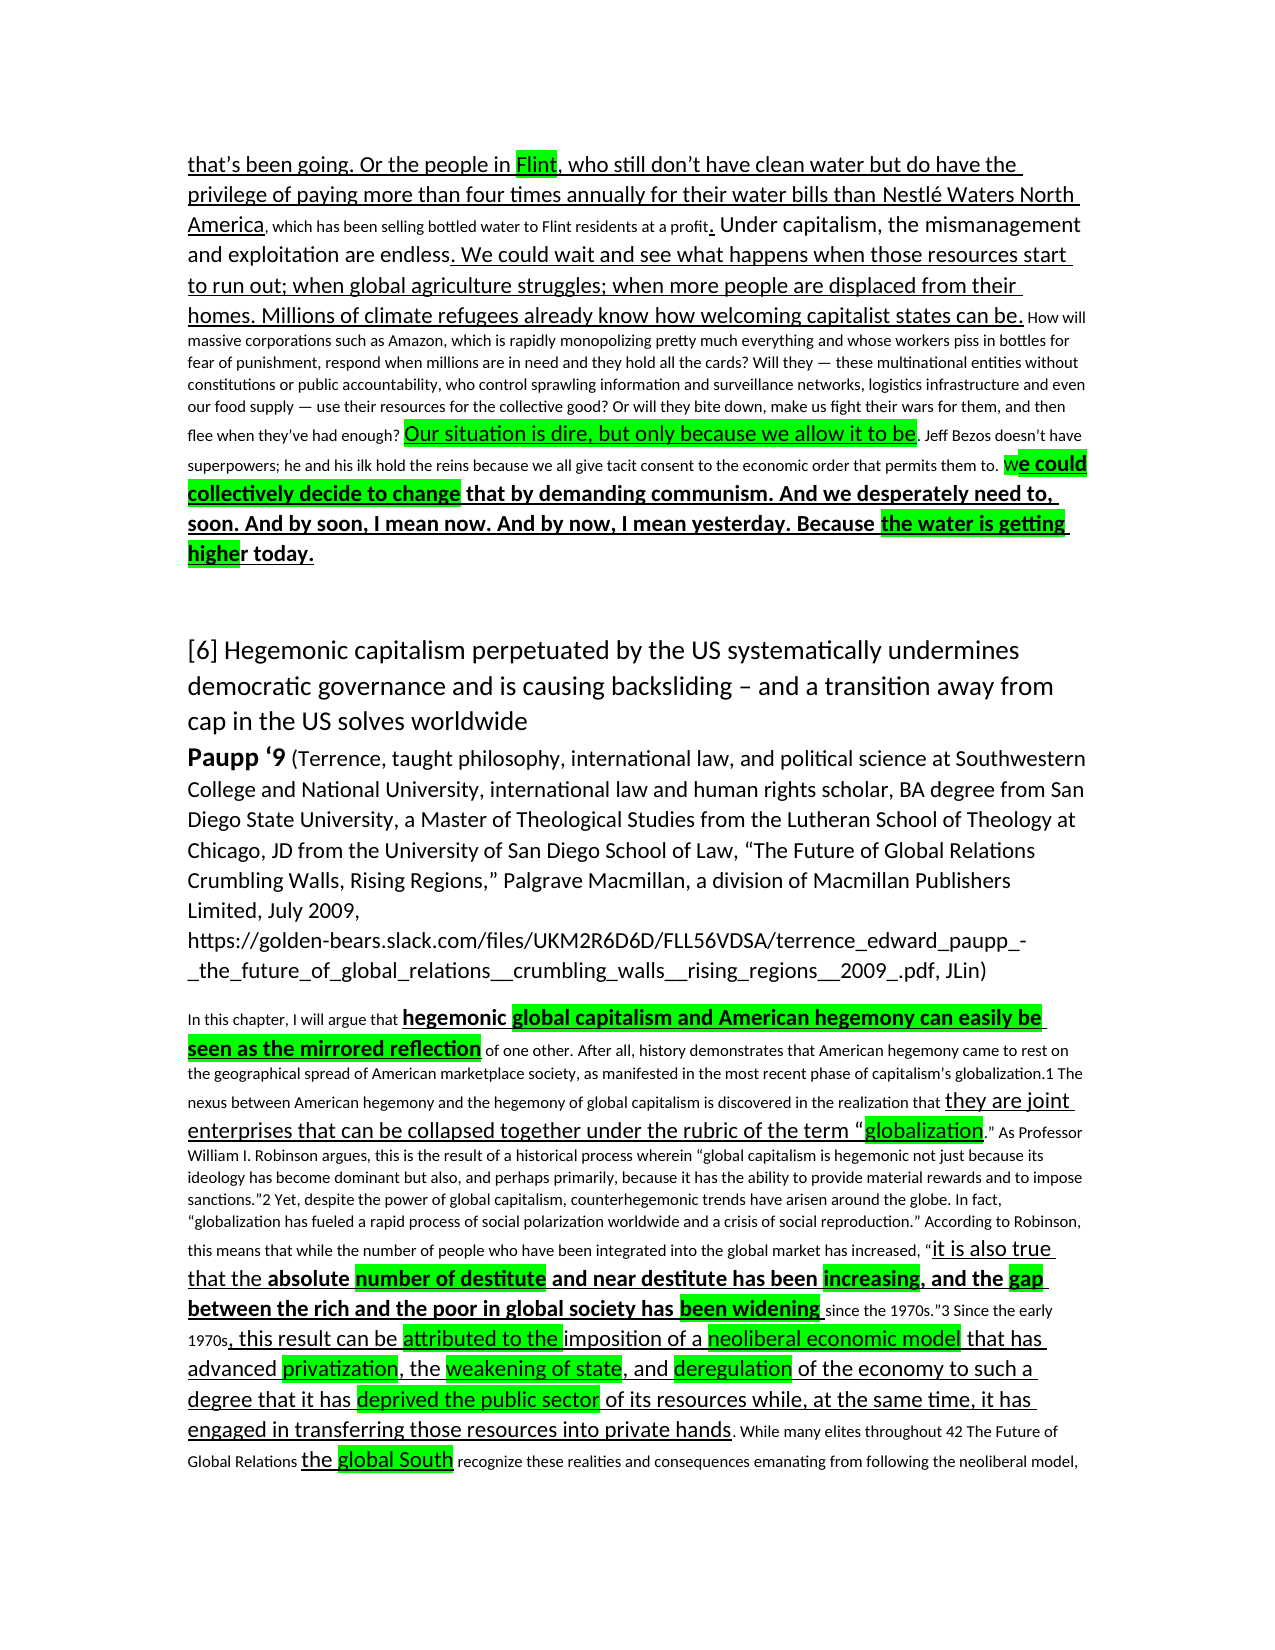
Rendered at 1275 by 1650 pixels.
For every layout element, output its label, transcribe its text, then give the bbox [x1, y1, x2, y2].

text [187, 1003, 1087, 1473]
subtitle [6] Hegemonic capitalism perpetuated by the US systematically undermines democratic governance and is causing backsliding – and a transition away from cap in the US solves worldwide [187, 633, 1087, 738]
text Paupp ‘9 (Terrence, taught philosophy, international law, and political science at Southwestern College and National University, international law and human rights scholar, BA degree from San Diego State University, a Master of Theological Studies from the Lutheran School of Theology at Chicago, JD from the University of San Diego School of Law, “The Future of Global Relations Crumbling Walls, Rising Regions,” Palgrave Macmillan, a division of Macmillan Publishers Limited, July 2009, https://golden-bears.slack.com/files/UKM2R6D6D/FLL56VDSA/terrence_edward_paupp_-_the_future_of_global_relations__crumbling_walls__rising_regions__2009_.pdf, JLin) [187, 740, 1087, 985]
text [187, 150, 1087, 568]
